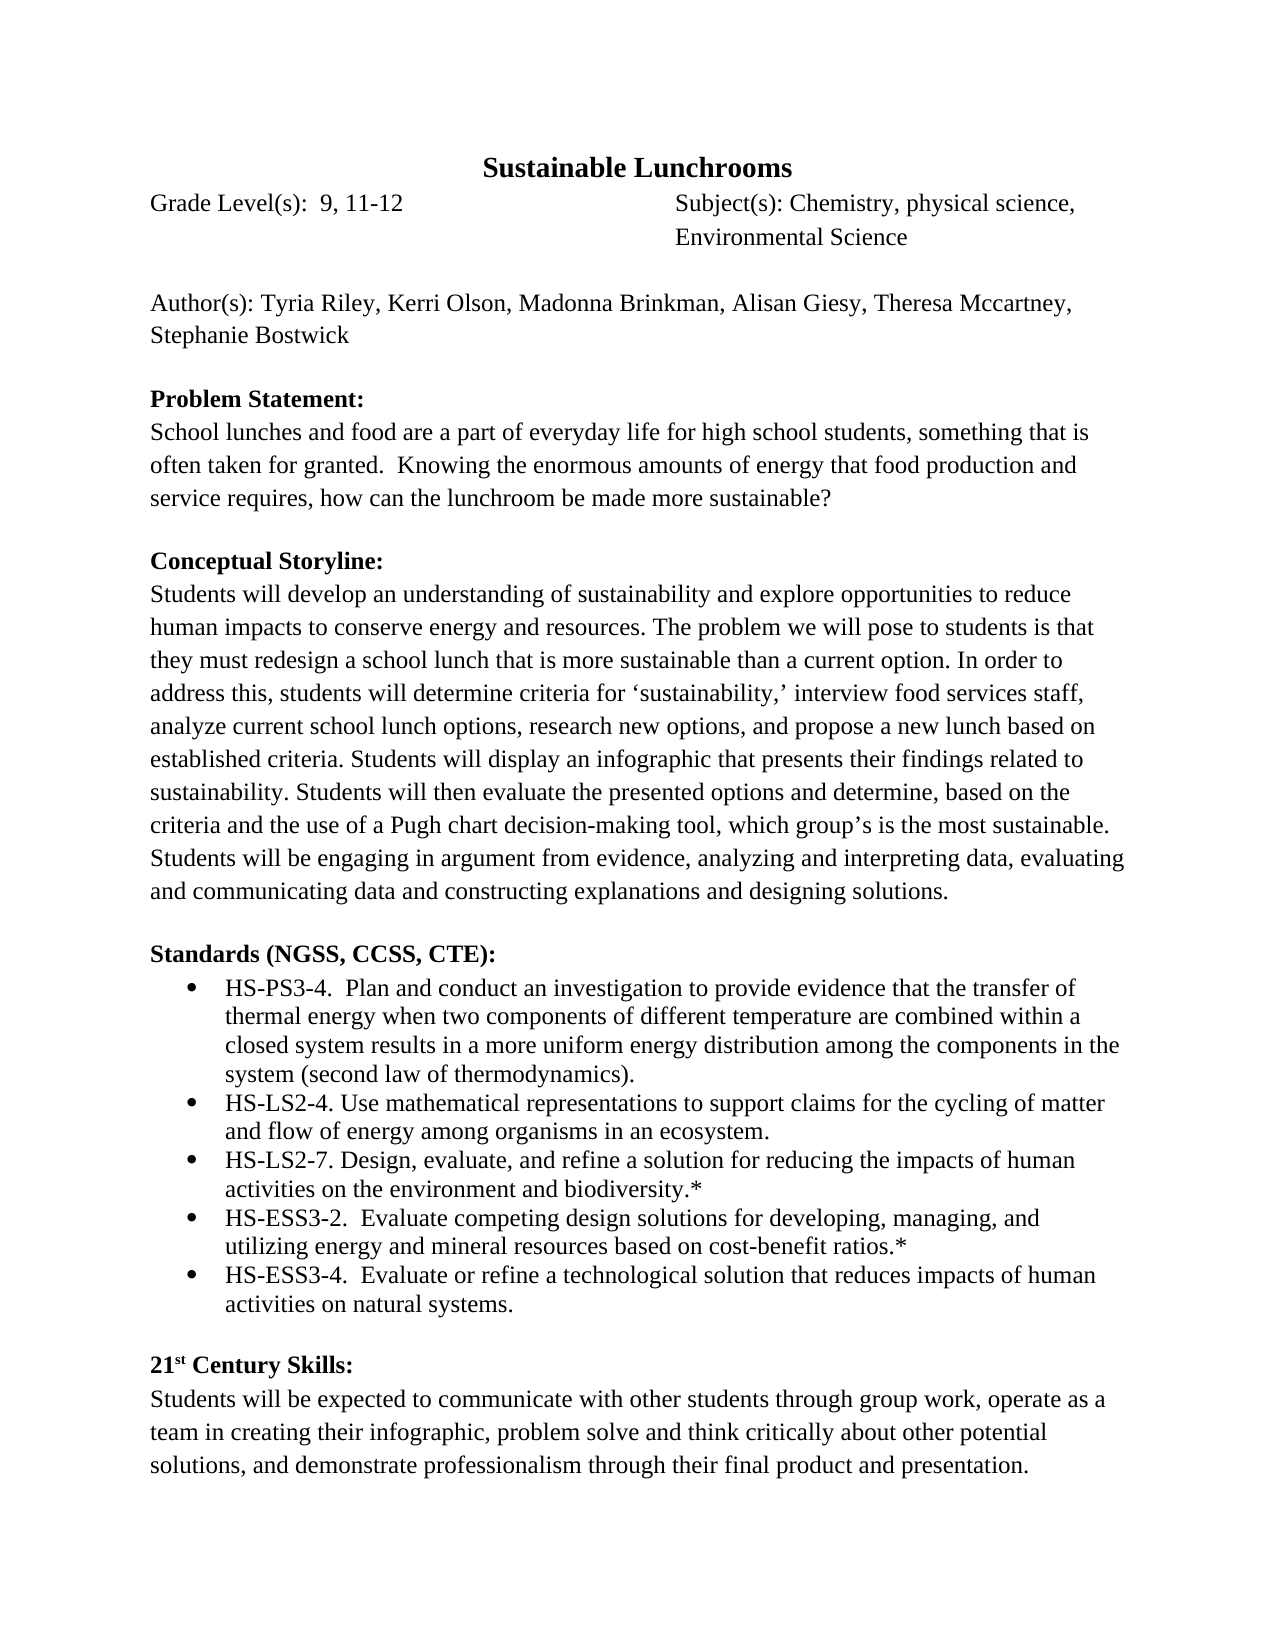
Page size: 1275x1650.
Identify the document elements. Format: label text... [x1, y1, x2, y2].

text Sustainable Lunchrooms [150, 150, 1125, 183]
text Problem Statement: [150, 384, 1125, 413]
text 21st Century Skills: [150, 1351, 1125, 1379]
text Standards (NGSS, CCSS, CTE): [150, 939, 1125, 968]
text Students will be expected to communicate with other students through group work, operate as a team in creating their infographic, problem solve and think critically about other potential solutions, and demonstrate professionalism through their final product and presentation. [150, 1384, 1125, 1478]
list HS-PS3-4. Plan and conduct an investigation to provide evidence that the transfer of thermal energy when two components of different temperature are combined within a closed system results in a more uniform energy distribution among the components in the system (second law of thermodynamics). [187, 973, 1125, 1088]
list HS-ESS3-2. Evaluate competing design solutions for developing, managing, and utilizing energy and mineral resources based on cost-benefit ratios.* [187, 1203, 1125, 1260]
text Grade Level(s): 9, 11-12 Subject(s): Chemistry, physical science, Environmental Science [150, 188, 1125, 250]
text School lunches and food are a part of everyday life for high school students, something that is often taken for granted. Knowing the enormous amounts of energy that food production and service requires, how can the lunchroom be made more sustainable? [150, 417, 1125, 512]
list HS-ESS3-4. Evaluate or refine a technological solution that reduces impacts of human activities on natural systems. [187, 1260, 1125, 1318]
text Conceptual Storyline: [150, 546, 1125, 575]
text Author(s): Tyria Riley, Kerri Olson, Madonna Brinkman, Alisan Giesy, Theresa Mccartney, Stephanie Bostwick [150, 288, 1125, 349]
list HS-LS2-4. Use mathematical representations to support claims for the cycling of matter and flow of energy among organisms in an ecosystem. [187, 1088, 1125, 1145]
text Students will develop an understanding of sustainability and explore opportunities to reduce human impacts to conserve energy and resources. The problem we will pose to students is that they must redesign a school lunch that is more sustainable than a current option. In order to address this, students will determine criteria for ‘sustainability,’ interview food services staff, analyze current school lunch options, research new options, and propose a new lunch based on established criteria. Students will display an infographic that presents their findings related to sustainability. Students will then evaluate the presented options and determine, based on the criteria and the use of a Pugh chart decision-making tool, which group’s is the most sustainable. Students will be engaging in argument from evidence, analyzing and interpreting data, evaluating and communicating data and constructing explanations and designing solutions. [150, 579, 1125, 905]
list HS-LS2-7. Design, evaluate, and refine a solution for reducing the impacts of human activities on the environment and biodiversity.* [187, 1145, 1125, 1203]
